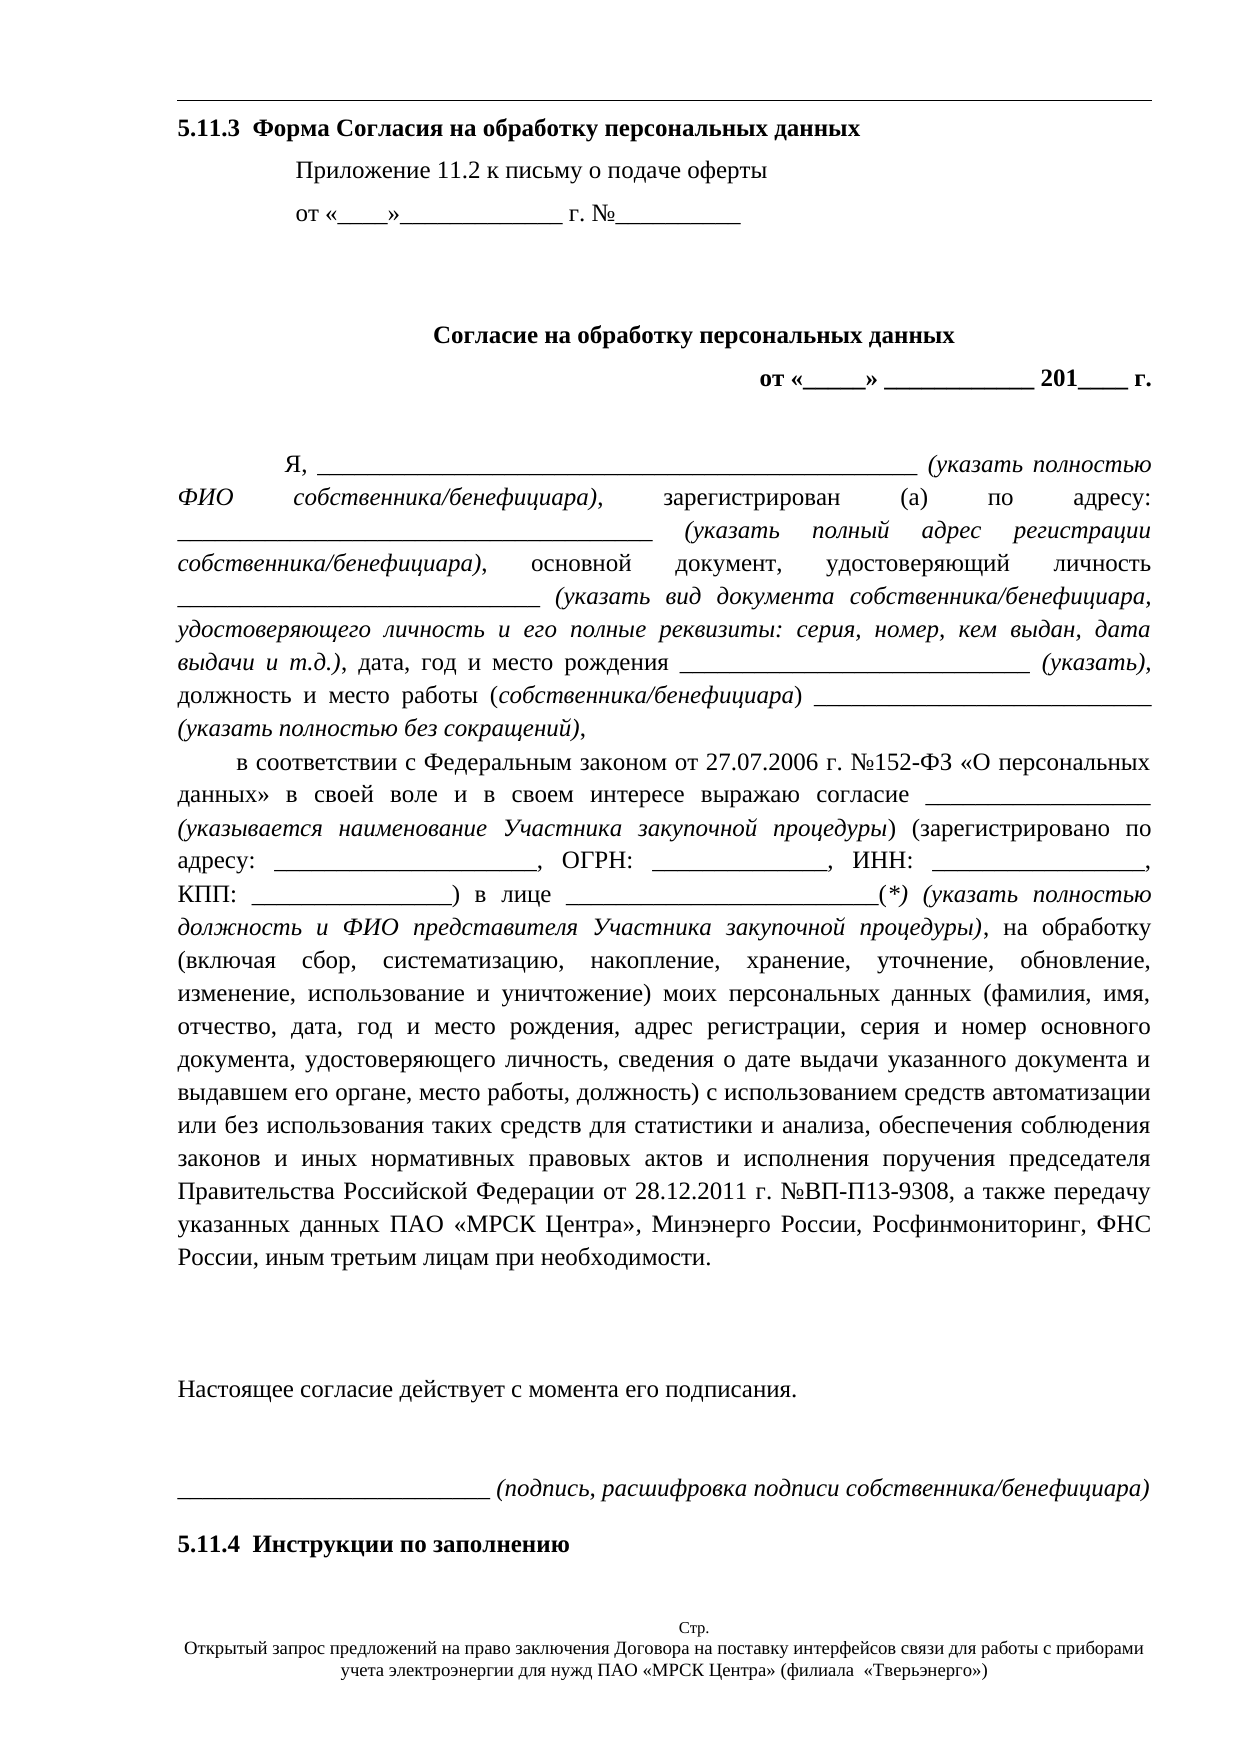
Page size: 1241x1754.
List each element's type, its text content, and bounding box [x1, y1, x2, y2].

text Я, ________________________________________________ (указать полностью ФИО собственника/бенефициара), зарегистрирован (а) по адресу: ______________________________________ (указать полный адрес регистрации собственника/бенефициара), основной документ, удостоверяющий личность _____________________________ (указать вид документа собственника/бенефициара, удостоверяющего личность и его полные реквизиты: серия, номер, кем выдан, дата выдачи и т.д.), дата, год и место рождения ____________________________ (указать), должность и место работы (собственника/бенефициара) ___________________________ (указать полностью без сокращений), [177, 449, 1152, 742]
text Настоящее согласие действует с момента его подписания. [177, 1374, 1152, 1403]
subtitle Инструкции по заполнению [177, 1529, 1152, 1557]
subtitle Форма Согласия на обработку персональных данных [177, 113, 1152, 142]
text от «_____» ____________ 201____ г. [177, 363, 1152, 392]
text _________________________ (подпись, расшифровка подписи собственника/бенефициара) [177, 1473, 1152, 1502]
text Согласие на обработку персональных данных [177, 320, 1152, 349]
text Приложение 11.2 к письму о подаче оферты от «____»_____________ г. №__________ [295, 155, 1152, 227]
text в соответствии с Федеральным законом от 27.07.2006 г. №152-ФЗ «О персональных данных» в своей воле и в своем интересе выражаю согласие __________________ (указывается наименование Участника закупочной процедуры) (зарегистрировано по адресу: _____________________, ОГРН: ______________, ИНН: _________________, КПП: ________________) в лице _________________________(*) (указать полностью должность и ФИО представителя Участника закупочной процедуры), на обработку (включая сбор, систематизацию, накопление, хранение, уточнение, обновление, изменение, использование и уничтожение) моих персональных данных (фамилия, имя, отчество, дата, год и место рождения, адрес регистрации, серия и номер основного документа, удостоверяющего личность, сведения о дате выдачи указанного документа и выдавшем его органе, место работы, должность) с использованием средств автоматизации или без использования таких средств для статистики и анализа, обеспечения соблюдения законов и иных нормативных правовых актов и исполнения поручения председателя Правительства Российской Федерации от 28.12.2011 г. №ВП-П13-9308, а также передачу указанных данных ПАО «МРСК Центра», Минэнерго России, Росфинмониторинг, ФНС России, иным третьим лицам при необходимости. [177, 747, 1152, 1271]
